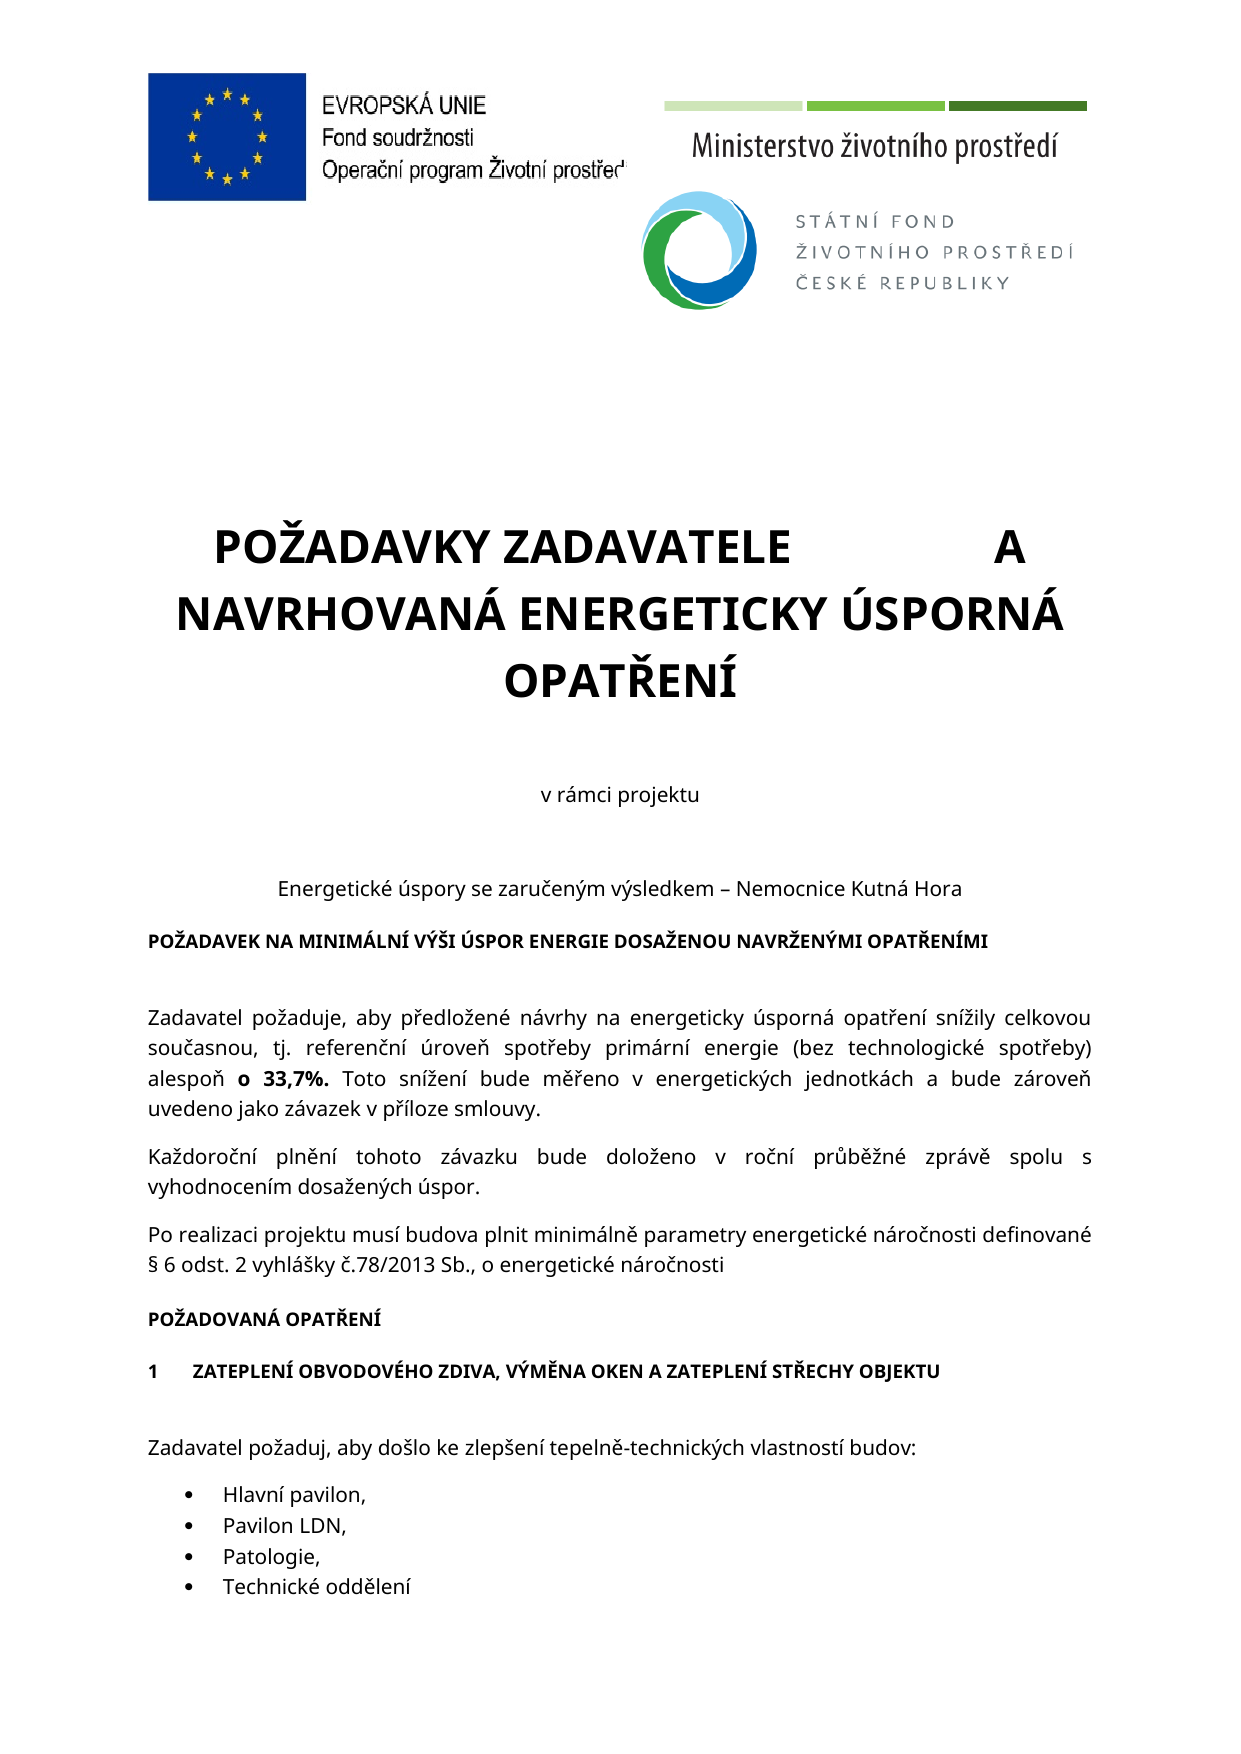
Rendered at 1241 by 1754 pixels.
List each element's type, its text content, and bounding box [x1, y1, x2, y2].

list Patologie, [185, 1542, 1093, 1570]
text POŽADAVKY ZADAVATELE A NAVRHOVANÁ ENERGETICKY ÚSPORNÁ OPATŘENÍ [148, 514, 1093, 711]
subtitle Požadovaná opatření [148, 1306, 1093, 1332]
list Hlavní pavilon, [185, 1481, 1093, 1509]
list Technické oddělení [185, 1572, 1093, 1601]
text Zadavatel požaduje, aby předložené návrhy na energeticky úsporná opatření snížily celkovou současnou, tj. referenční úroveň spotřeby primární energie (bez technologické spotřeby) alespoň o 33,7%. Toto snížení bude měřeno v energetických jednotkách a bude zároveň uvedeno jako závazek v příloze smlouvy. [148, 1003, 1093, 1123]
picture [147, 42, 1124, 330]
list Energetické úspory se zaručeným výsledkem – Nemocnice Kutná Hora [148, 874, 1093, 903]
text Po realizaci projektu musí budova plnit minimálně parametry energetické náročnosti definované § 6 odst. 2 vyhlášky č.78/2013 Sb., o energetické náročnosti [148, 1220, 1093, 1279]
text Zadavatel požaduj, aby došlo ke zlepšení tepelně-technických vlastností budov: [148, 1433, 1093, 1462]
subtitle Požadavek na minimální výši úspor energie dosaženou navrženými opatřeními [148, 928, 1093, 953]
text Každoroční plnění tohoto závazku bude doloženo v roční průběžné zprávě spolu s vyhodnocením dosažených úspor. [148, 1142, 1093, 1201]
text v rámci projektu [148, 780, 1093, 808]
list Pavilon LDN, [185, 1511, 1093, 1540]
subtitle Zateplení obvodového zdiva, výměna oken a zateplení střechy objektu [148, 1358, 1093, 1384]
